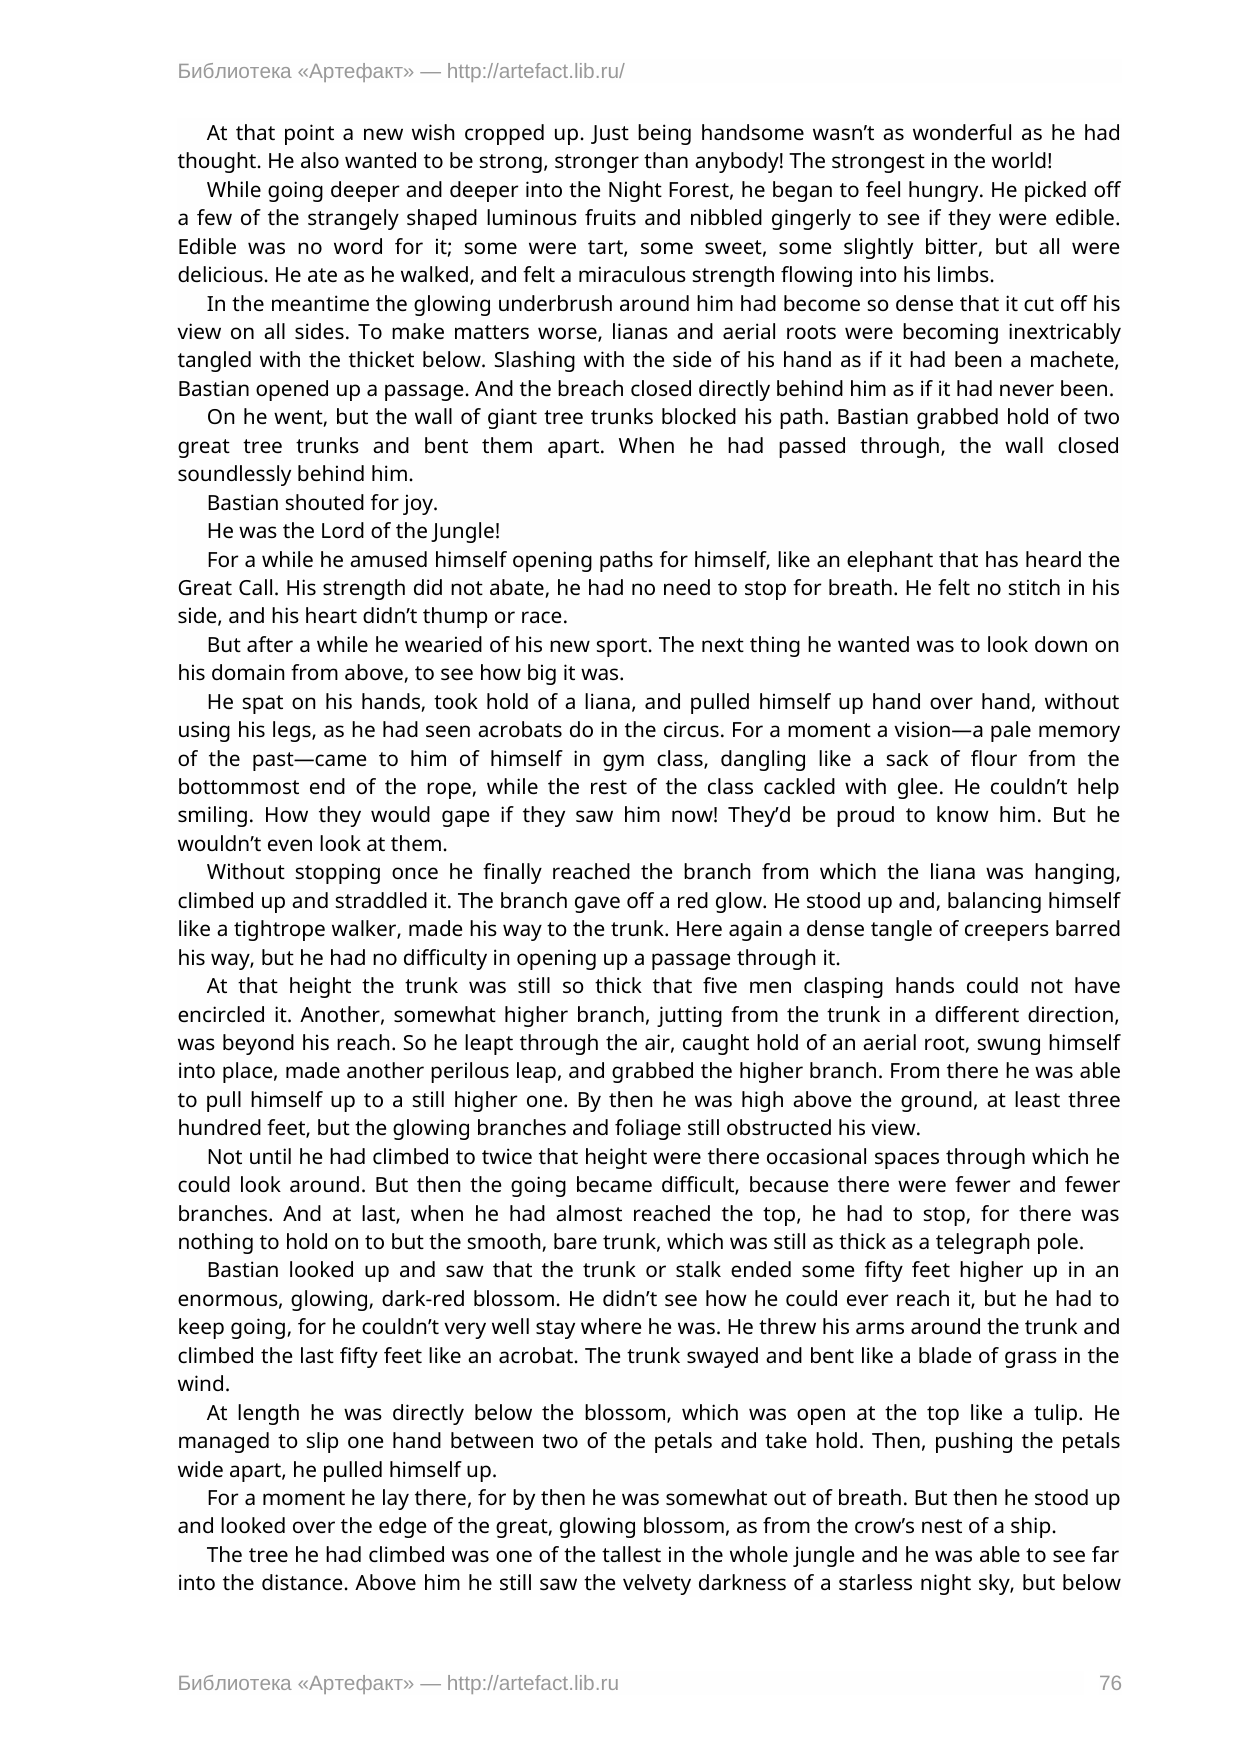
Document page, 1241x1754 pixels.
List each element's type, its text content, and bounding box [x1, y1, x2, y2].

text But after a while he wearied of his new sport. The next thing he wanted was to look down on his domain from above, to see how big it was. [177, 630, 1122, 687]
text Bastian shouted for joy. [177, 488, 1122, 516]
text Not until he had climbed to twice that height were there occasional spaces through which he could look around. But then the going became difficult, because there were fewer and fewer branches. And at last, when he had almost reached the top, he had to stop, for there was nothing to hold on to but the smooth, bare trunk, which was still as thick as a telegraph pole. [177, 1142, 1122, 1256]
text Without stopping once he finally reached the branch from which the liana was hanging, climbed up and straddled it. The branch gave off a red glow. He stood up and, balancing himself like a tightrope walker, made his way to the trunk. Here again a dense tangle of creepers barred his way, but he had no difficulty in opening up a passage through it. [177, 857, 1122, 971]
text In the meantime the glowing underbrush around him had become so dense that it cut off his view on all sides. To make matters worse, lianas and aerial roots were becoming inextricably tangled with the thicket below. Slashing with the side of his hand as if it had been a machete, Bastian opened up a passage. And the breach closed directly behind him as if it had never been. [177, 289, 1122, 402]
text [177, 1540, 1122, 1597]
text For a moment he lay there, for by then he was somewhat out of breath. But then he stood up and looked over the edge of the great, glowing blossom, as from the crow’s nest of a ship. [177, 1483, 1122, 1540]
text At that point a new wish cropped up. Just being handsome wasn’t as wonderful as he had thought. He also wanted to be strong, stronger than anybody! The strongest in the world! [177, 118, 1122, 175]
text For a while he amused himself opening paths for himself, like an elephant that has heard the Great Call. His strength did not abate, he had no need to stop for breath. He felt no stitch in his side, and his heart didn’t thump or race. [177, 545, 1122, 630]
text At length he was directly below the blossom, which was open at the top like a tulip. He managed to slip one hand between two of the petals and take hold. Then, pushing the petals wide apart, he pulled himself up. [177, 1398, 1122, 1483]
text He was the Lord of the Jungle! [177, 516, 1122, 545]
text He spat on his hands, took hold of a liana, and pulled himself up hand over hand, without using his legs, as he had seen acrobats do in the circus. For a moment a vision—a pale memory of the past—came to him of himself in gym class, dangling like a sack of flour from the bottommost end of the rope, while the rest of the class cackled with glee. He couldn’t help smiling. How they would gape if they saw him now! They’d be proud to know him. But he wouldn’t even look at them. [177, 687, 1122, 857]
text At that height the trunk was still so thick that five men clasping hands could not have encircled it. Another, somewhat higher branch, jutting from the trunk in a different direction, was beyond his reach. So he leapt through the air, caught hold of an aerial root, swung himself into place, made another perilous leap, and grabbed the higher branch. From there he was able to pull himself up to a still higher one. By then he was high above the ground, at least three hundred feet, but the glowing branches and foliage still obstructed his view. [177, 971, 1122, 1142]
text Bastian looked up and saw that the trunk or stalk ended some fifty feet higher up in an enormous, glowing, dark-red blossom. He didn’t see how he could ever reach it, but he had to keep going, for he couldn’t very well stay where he was. He threw his arms around the trunk and climbed the last fifty feet like an acrobat. The trunk swayed and bent like a blade of grass in the wind. [177, 1256, 1122, 1398]
text On he went, but the wall of giant tree trunks blocked his path. Bastian grabbed hold of two great tree trunks and bent them apart. When he had passed through, the wall closed soundlessly behind him. [177, 402, 1122, 488]
text While going deeper and deeper into the Night Forest, he began to feel hungry. He picked off a few of the strangely shaped luminous fruits and nibbled gingerly to see if they were edible. Edible was no word for it; some were tart, some sweet, some slightly bitter, but all were delicious. He ate as he walked, and felt a miraculous strength flowing into his limbs. [177, 175, 1122, 289]
